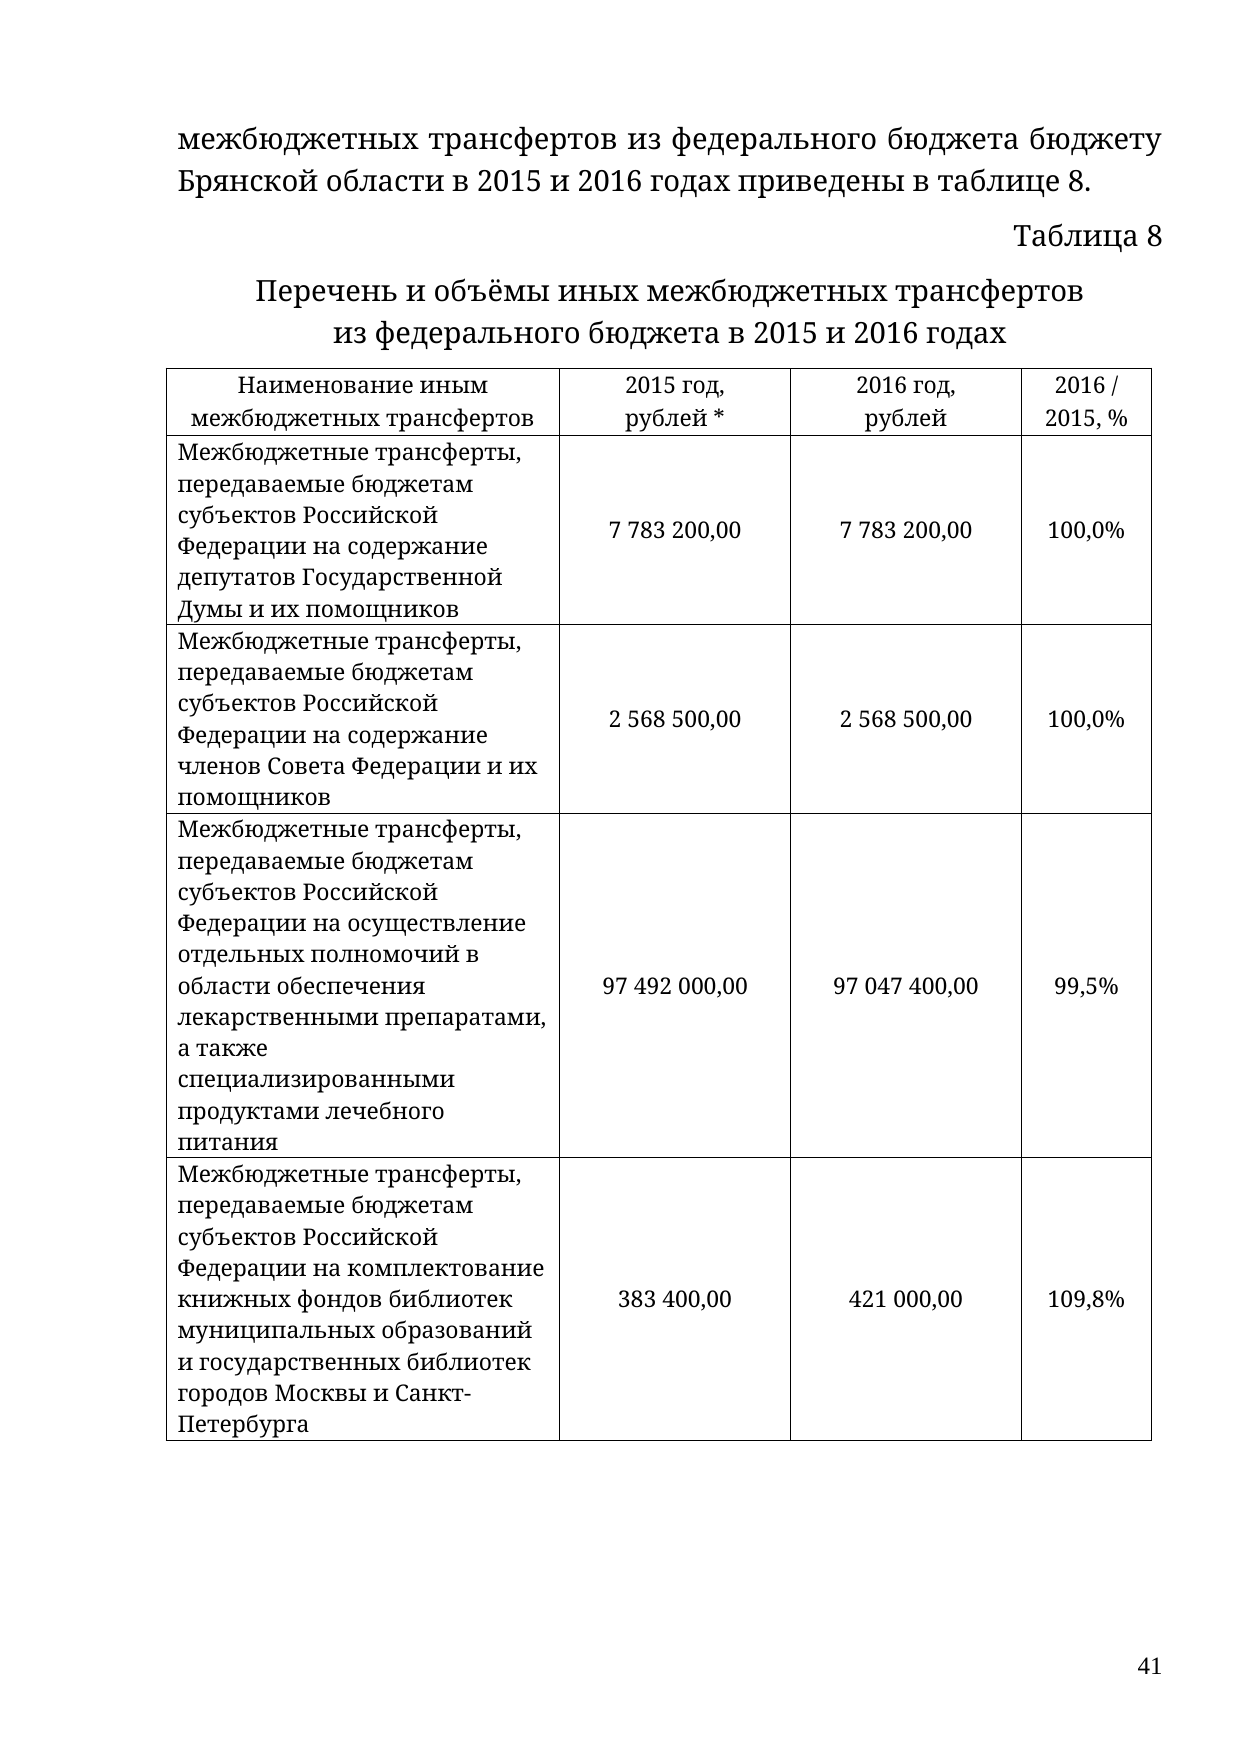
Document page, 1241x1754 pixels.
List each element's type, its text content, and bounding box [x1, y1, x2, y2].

table_header 2015 год, рублей * [560, 369, 790, 435]
text Перечень и объёмы иных межбюджетных трансфертов из федерального бюджета в 2015 и 2016 годах [177, 270, 1162, 352]
table_cell Межбюджетные трансферты, передаваемые бюджетам субъектов Российской Федерации на содержание членов Совета Федерации и их помощников [167, 625, 559, 812]
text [177, 118, 1162, 200]
table_cell 99,5% [1022, 814, 1151, 1157]
table_cell 383 400,00 [560, 1158, 790, 1439]
table_cell 97 047 400,00 [791, 814, 1021, 1157]
table_cell 109,8% [1022, 1158, 1151, 1439]
text Таблица 8 [177, 215, 1162, 255]
table_cell Межбюджетные трансферты, передаваемые бюджетам субъектов Российской Федерации на содержание депутатов Государственной Думы и их помощников [167, 436, 559, 624]
table_cell 7 783 200,00 [560, 436, 790, 624]
table_header 2016 год, рублей [791, 369, 1021, 435]
table_cell Межбюджетные трансферты, передаваемые бюджетам субъектов Российской Федерации на осуществление отдельных полномочий в области обеспечения лекарственными препаратами, а также специализированными продуктами лечебного питания [167, 814, 559, 1157]
table_cell Межбюджетные трансферты, передаваемые бюджетам субъектов Российской Федерации на комплектование книжных фондов библиотек муниципальных образований и государственных библиотек городов Москвы и Санкт-Петербурга [167, 1158, 559, 1439]
table_cell 97 492 000,00 [560, 814, 790, 1157]
table_cell 100,0% [1022, 625, 1151, 812]
table_cell 100,0% [1022, 436, 1151, 624]
table_cell 2 568 500,00 [791, 625, 1021, 812]
table_cell 421 000,00 [791, 1158, 1021, 1439]
table_header 2016 / 2015, % [1022, 369, 1151, 435]
table_header Наименование иным межбюджетных трансфертов [167, 369, 559, 435]
table_cell 7 783 200,00 [791, 436, 1021, 624]
table_cell 2 568 500,00 [560, 625, 790, 812]
